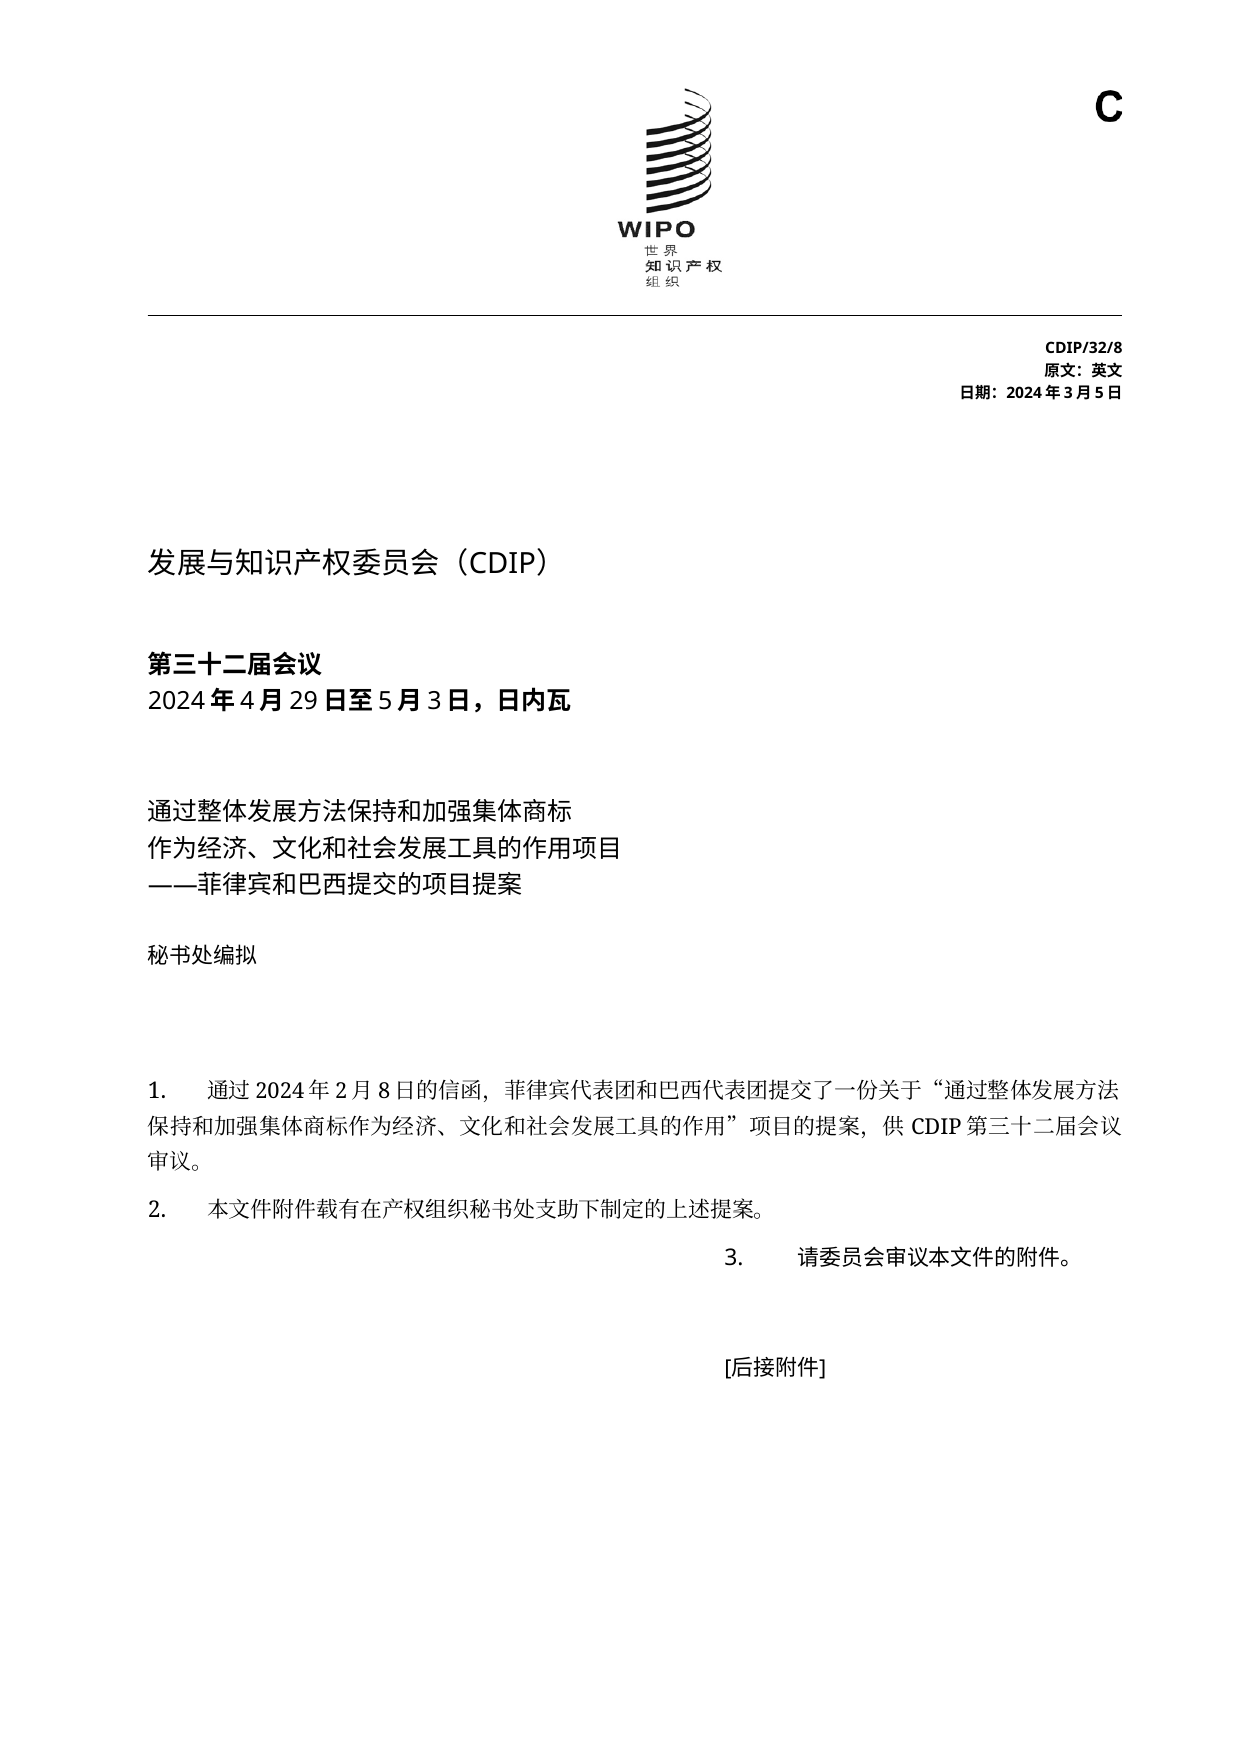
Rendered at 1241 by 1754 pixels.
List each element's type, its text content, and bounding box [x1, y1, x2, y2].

text 秘书处编拟 [148, 938, 1122, 970]
text 发展与知识产权委员会（CDIP） [148, 539, 1122, 582]
text CDIP/32/8 [148, 316, 1122, 358]
list 请委员会审议本文件的附件。 [724, 1236, 1122, 1272]
text 通过整体发展方法保持和加强集体商标 作为经济、文化和社会发展工具的作用项目 ——菲律宾和巴西提交的项目提案 [148, 792, 1122, 901]
list 本文件附件载有在产权组织秘书处支助下制定的上述提案。 [148, 1188, 1122, 1224]
text [后接附件] [724, 1347, 1122, 1382]
text 第三十二届会议 2024年4月29日至5月3日，日内瓦 [148, 644, 1122, 717]
text 原文：英文 [148, 358, 1122, 380]
picture [613, 82, 1123, 303]
text 日期：2024年3月5日 [148, 380, 1122, 403]
list 通过2024年2月8日的信函，菲律宾代表团和巴西代表团提交了一份关于“通过整体发展方法保持和加强集体商标作为经济、文化和社会发展工具的作用”项目的提案，供CDIP第三十二届会议审‍议。 [148, 1070, 1122, 1176]
